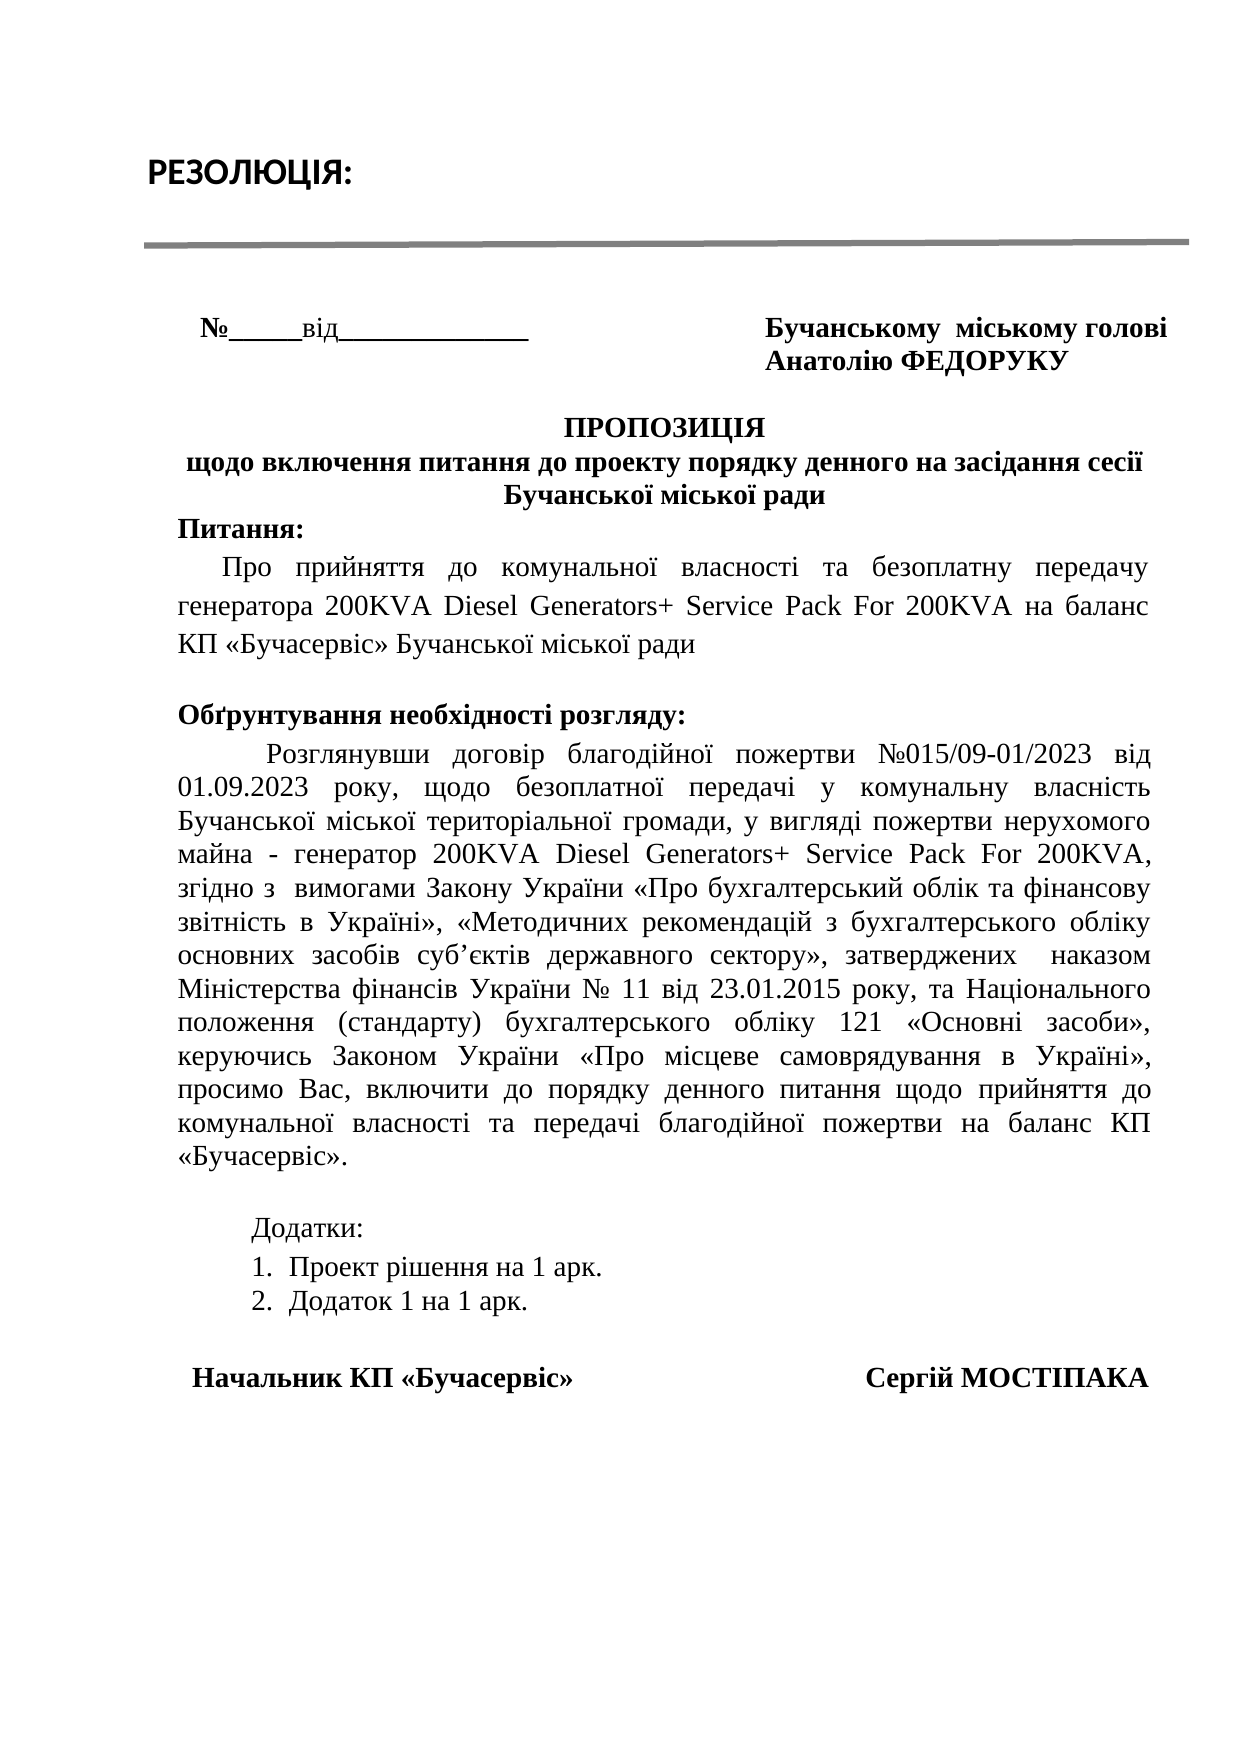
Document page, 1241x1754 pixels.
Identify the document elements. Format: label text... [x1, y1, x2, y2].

text Обґрунтування необхідності розгляду: [177, 697, 1149, 731]
text Начальник КП «Бучасервіс» Сергій МОСТІПАКА [177, 1360, 1152, 1393]
text Питання: [177, 511, 1149, 544]
text Про прийняття до комунальної власності та безоплатну передачу генератора 200KVA Diesel Generators+ Service Pack For 200KVA на баланс КП «Бучасервіс» Бучанської міської ради [177, 549, 1149, 660]
text Додатки: [177, 1211, 1149, 1244]
text щодо включення питання до проекту порядку денного на засідання сесії Бучанської міської ради [177, 444, 1152, 511]
list Додаток 1 на 1 арк. [251, 1283, 1149, 1316]
list Проект рішення на 1 арк. [251, 1249, 1152, 1283]
table_header Бучанському міському голові Анатолію ФЕДОРУКУ [750, 310, 1207, 377]
text ПРОПОЗИЦІЯ [177, 410, 1152, 444]
text Розглянувши договір благодійної пожертви №015/09-01/2023 від 01.09.2023 року, щодо безоплатної передачі у комунальну власність Бучанської міської територіальної громади, у вигляді пожертви нерухомого майна - генератор 200KVA Diesel Generators+ Service Pack For 200KVA, згідно з вимогами Закону України «Про бухгалтерський облік та фінансову звітність в Україні», «Методичних рекомендацій з бухгалтерського обліку основних засобів суб’єктів державного сектору», затверджених наказом Міністерства фінансів України № 11 від 23.01.2015 року, та Національного положення (стандарту) бухгалтерського обліку 121 «Основні засоби», керуючись Законом України «Про місцеве самоврядування в Україні», просимо Вас, включити до порядку денного питання щодо прийняття до комунальної власності та передачі благодійної пожертви на баланс КП «Бучасервіс». [177, 736, 1152, 1172]
table_header №_____від_____________ [189, 310, 749, 377]
